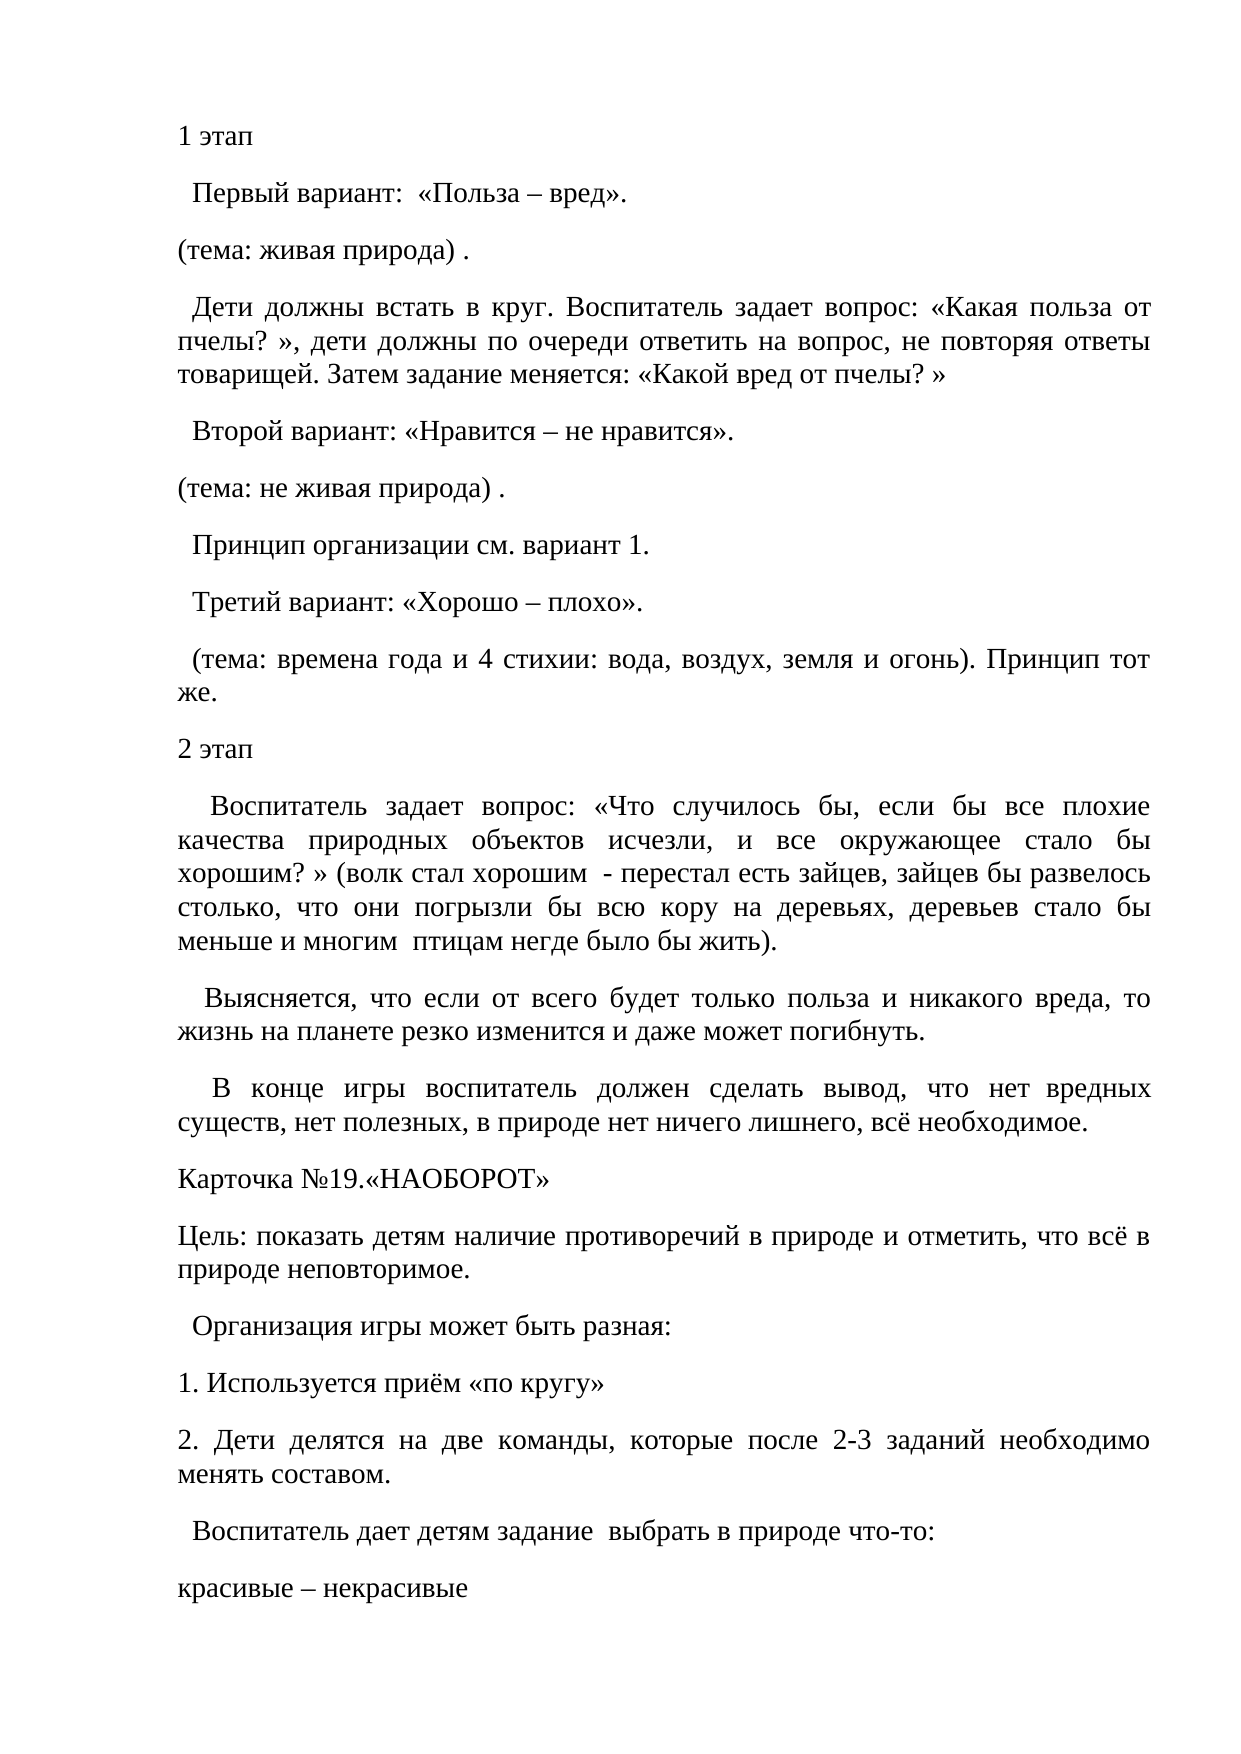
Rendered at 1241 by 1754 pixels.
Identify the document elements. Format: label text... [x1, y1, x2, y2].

text (тема: времена года и 4 стихии: вода, воздух, земля и огонь). Принцип тот же. [177, 641, 1152, 708]
text Принцип организации см. вариант 1. [177, 527, 1152, 561]
text 2. Дети делятся на две команды, которые после 2-3 заданий необходимо менять составом. [177, 1422, 1152, 1489]
text (тема: не живая природа) . [177, 470, 1152, 504]
text В конце игры воспитатель должен сделать вывод, что нет вредных существ, нет полезных, в природе нет ничего лишнего, всё необходимое. [177, 1070, 1152, 1137]
text красивые – некрасивые [177, 1570, 1152, 1603]
text Организация игры может быть разная: [177, 1308, 1152, 1342]
text Второй вариант: «Нравится – не нравится». [177, 413, 1152, 447]
text Третий вариант: «Хорошо – плохо». [177, 584, 1152, 618]
text Первый вариант: «Польза – вред». [177, 175, 1152, 209]
text Выясняется, что если от всего будет только польза и никакого вреда, то жизнь на планете резко изменится и даже может погибнуть. [177, 980, 1152, 1047]
text (тема: живая природа) . [177, 232, 1152, 266]
text 2 этап [177, 732, 1152, 765]
text Воспитатель дает детям задание выбрать в природе что-то: [177, 1513, 1152, 1546]
text Воспитатель задает вопрос: «Что случилось бы, если бы все плохие качества природных объектов исчезли, и все окружающее стало бы хорошим? » (волк стал хорошим - перестал есть зайцев, зайцев бы развелось столько, что они погрызли бы всю кору на деревьях, деревьев стало бы меньше и многим птицам негде было бы жить). [177, 788, 1152, 956]
text Дети должны встать в круг. Воспитатель задает вопрос: «Какая польза от пчелы? », дети должны по очереди ответить на вопрос, не повторяя ответы товарищей. Затем задание меняется: «Какой вред от пчелы? » [177, 289, 1152, 390]
text 1 этап [177, 118, 1152, 152]
text Карточка №19.«НАОБОРОТ» [177, 1161, 1152, 1194]
text Цель: показать детям наличие противоречий в природе и отметить, что всё в природе неповторимое. [177, 1218, 1152, 1285]
text 1. Используется приём «по кругу» [177, 1365, 1152, 1399]
